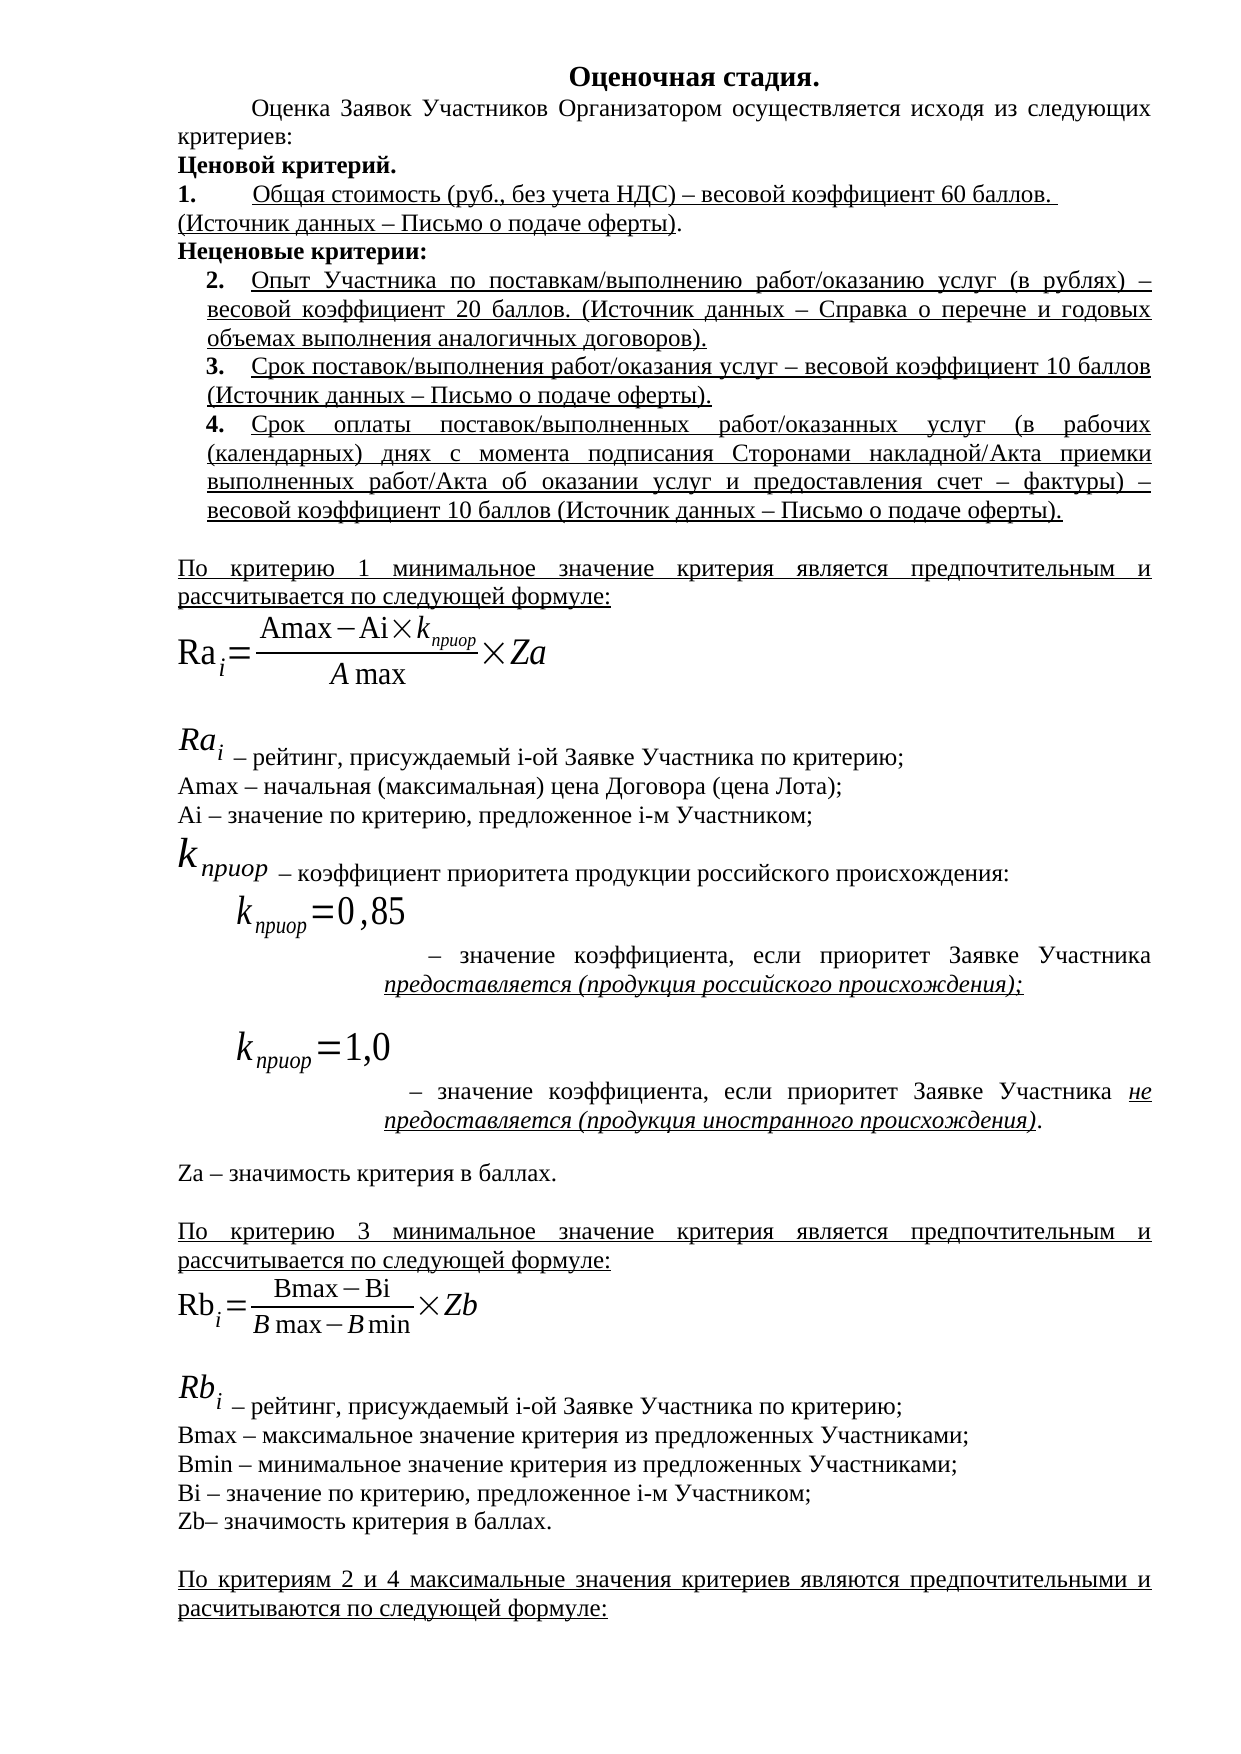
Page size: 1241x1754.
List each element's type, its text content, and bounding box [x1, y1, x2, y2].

text По критерию 3 минимальное значение критерия является предпочтительным и рассчитывается по следующей формуле: [177, 1242, 1152, 1273]
text – рейтинг, присуждаемый i-ой Заявке Участника по критерию; [177, 720, 1152, 771]
text По критерию 1 минимальное значение критерия является предпочтительным и рассчитывается по следующей формуле: [177, 553, 1152, 578]
text Za – значимость критерия в баллах. [177, 1158, 1152, 1187]
list Опыт Участника по поставкам/выполнению работ/оказанию услуг (в рублях) – весовой коэффициент 20 баллов. (Источник данных – Справка о перечне и годовых объемах выполнения аналогичных договоров). [206, 265, 1152, 351]
text По критериям 2 и 4 максимальные значения критериев являются предпочтительными и расчитываются по следующей формуле: [177, 1564, 1152, 1589]
text – значение коэффициента, если приоритет Заявке Участника не предоставляется (продукция иностранного происхождения). [236, 1023, 1152, 1133]
text – значение коэффициента, если приоритет Заявке Участника предоставляется (продукция российского происхождения); [236, 887, 1152, 998]
text По критерию 3 минимальное значение критерия является предпочтительным и рассчитывается по следующей формуле: [177, 1216, 1152, 1241]
list Срок оплаты поставок/выполненных работ/оказанных услуг (в рабочих (календарных) днях с момента подписания Сторонами накладной/Акта приемки выполненных работ/Акта об оказании услуг и предоставления счет – фактуры) – весовой коэффициент 10 баллов (Источник данных – Письмо о подаче оферты). [206, 409, 1152, 463]
text Zb– значимость критерия в баллах. [177, 1506, 1152, 1535]
text Неценовые критерии: [177, 236, 1152, 265]
text По критерию 1 минимальное значение критерия является предпочтительным и рассчитывается по следующей формуле: [177, 579, 1152, 610]
text Ценовой критерий. [177, 150, 1152, 179]
text – коэффициент приоритета продукции российского происхождения: [177, 828, 1152, 887]
text Bi – значение по критерию, предложенное i-м Участником; [177, 1478, 1152, 1506]
text – рейтинг, присуждаемый i-ой Заявке Участника по критерию; [177, 1368, 1152, 1420]
list Общая стоимость (руб., без учета НДС) – весовой коэффициент 60 баллов. [177, 179, 1152, 208]
text Оценка Заявок Участников Организатором осуществляется исходя из следующих критериев: [177, 93, 1152, 150]
text (Источник данных – Письмо о подаче оферты). [177, 208, 1152, 236]
list Срок поставок/выполнения работ/оказания услуг – весовой коэффициент 10 баллов (Источник данных – Письмо о подаче оферты). [206, 351, 1152, 409]
text Bmax – максимальное значение критерия из предложенных Участниками; [177, 1420, 1152, 1449]
text Ai – значение по критерию, предложенное i-м Участником; [177, 800, 1152, 828]
text Оценочная стадия. [177, 59, 1152, 93]
text Amax – начальная (максимальная) цена Договора (цена Лота); [177, 771, 1152, 800]
text Bmin – минимальное значение критерия из предложенных Участниками; [177, 1449, 1152, 1478]
list Срок оплаты поставок/выполненных работ/оказанных услуг (в рабочих (календарных) днях с момента подписания Сторонами накладной/Акта приемки выполненных работ/Акта об оказании услуг и предоставления счет – фактуры) – весовой коэффициент 10 баллов (Источник данных – Письмо о подаче оферты). [206, 464, 1152, 524]
text По критериям 2 и 4 максимальные значения критериев являются предпочтительными и расчитываются по следующей формуле: [177, 1590, 1152, 1621]
